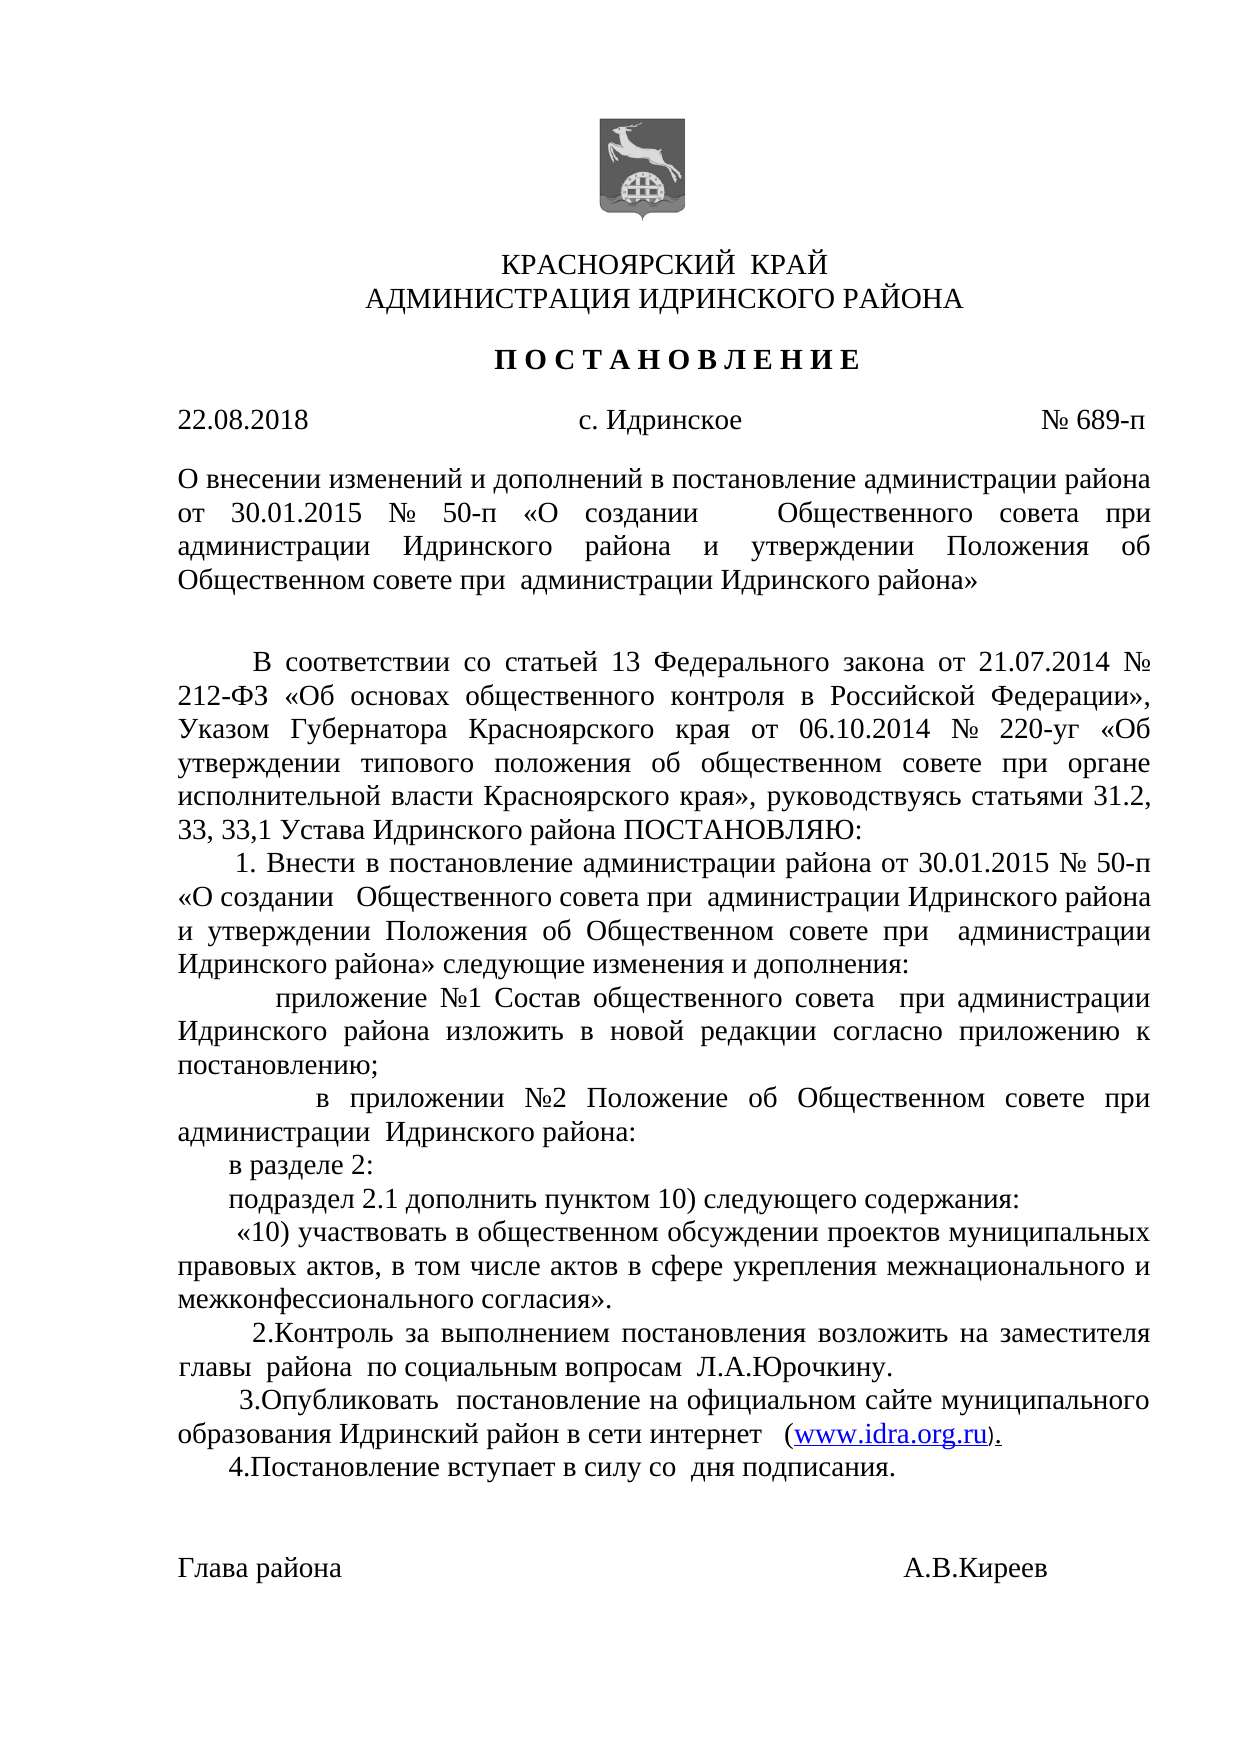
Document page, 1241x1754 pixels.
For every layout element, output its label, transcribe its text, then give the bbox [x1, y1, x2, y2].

text КРАСНОЯРСКИЙ КРАЙ [177, 247, 1152, 281]
text подраздел 2.1 дополнить пунктом 10) следующего содержания: [177, 1181, 1152, 1214]
text 2.Контроль за выполнением постановления возложить на заместителя главы района по социальным вопросам Л.А.Юрочкину. [179, 1315, 1152, 1382]
text в приложении №2 Положение об Общественном совете при администрации Идринского района: [177, 1080, 1152, 1147]
text в разделе 2: [177, 1147, 1152, 1181]
text 22.08.2018 с. Идринское № 689-п [177, 402, 1152, 435]
text О внесении изменений и дополнений в постановление администрации района от 30.01.2015 № 50-п «О создании Общественного совета при администрации Идринского района и утверждении Положения об Общественном совете при администрации Идринского района» [177, 461, 1152, 595]
text «10) участвовать в общественном обсуждении проектов муниципальных правовых актов, в том числе актов в сфере укрепления межнационального и межконфессионального согласия». [177, 1214, 1152, 1315]
text Глава района А.В.Киреев [177, 1550, 1152, 1583]
text 3.Опубликовать постановление на официальном сайте муниципального образования Идринский район в сети интернет (www.idra.org.ru). [177, 1382, 1152, 1449]
text П О С Т А Н О В Л Е Н И Е [458, 342, 1152, 376]
text приложение №1 Состав общественного совета при администрации Идринского района изложить в новой редакции согласно приложению к постановлению; [177, 980, 1152, 1080]
text 4.Постановление вступает в силу со дня подписания. [177, 1449, 1152, 1483]
text 1. Внести в постановление администрации района от 30.01.2015 № 50-п «О создании Общественного совета при администрации Идринского района и утверждении Положения об Общественном совете при администрации Идринского района» следующие изменения и дополнения: [177, 846, 1152, 980]
text АДМИНИСТРАЦИЯ ИДРИНСКОГО РАЙОНА [177, 281, 1152, 314]
text В соответствии со статьей 13 Федерального закона от 21.07.2014 № 212-ФЗ «Об основах общественного контроля в Российской Федерации», Указом Губернатора Красноярского края от 06.10.2014 № 220-уг «Об утверждении типового положения об общественном совете при органе исполнительной власти Красноярского края», руководствуясь статьями 31.2, 33, 33,1 Устава Идринского района ПОСТАНОВЛЯЮ: [177, 644, 1152, 846]
